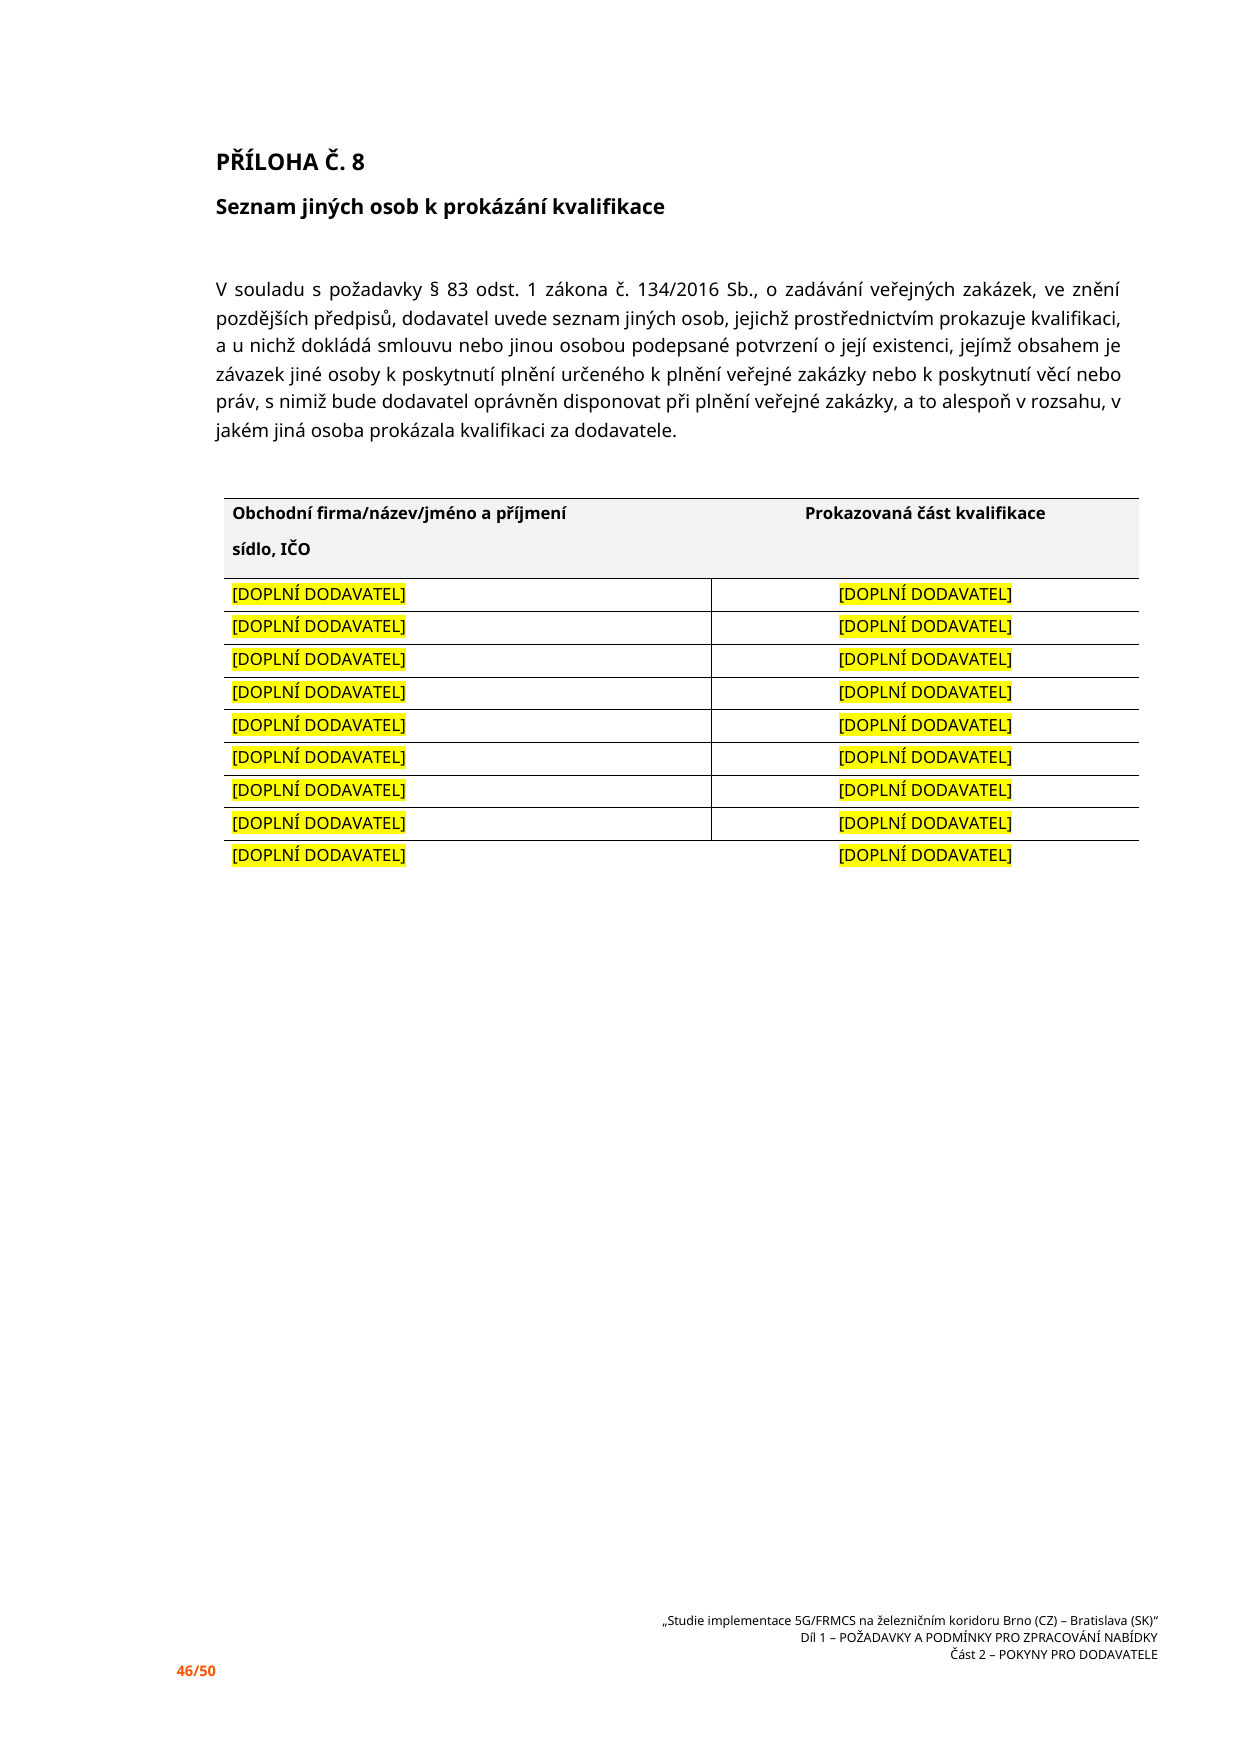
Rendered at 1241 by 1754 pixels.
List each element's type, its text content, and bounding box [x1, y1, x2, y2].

table_cell [DOPLNÍ DODAVATEL] [224, 743, 711, 774]
table_cell [DOPLNÍ DODAVATEL] [224, 808, 711, 840]
table_header Obchodní firma/název/jméno a příjmení sídlo, IČO [224, 499, 711, 578]
table_cell [DOPLNÍ DODAVATEL] [712, 579, 1139, 611]
table_cell [DOPLNÍ DODAVATEL] [712, 678, 1139, 709]
text Seznam jiných osob k prokázání kvalifikace [216, 192, 1122, 221]
table_header Prokazovaná část kvalifikace [711, 499, 1139, 578]
table_cell [DOPLNÍ DODAVATEL] [224, 645, 711, 676]
table_cell [DOPLNÍ DODAVATEL] [711, 841, 1139, 873]
table_cell [DOPLNÍ DODAVATEL] [712, 612, 1139, 644]
table_cell [DOPLNÍ DODAVATEL] [224, 841, 711, 873]
table_cell [DOPLNÍ DODAVATEL] [224, 612, 711, 644]
table_cell [DOPLNÍ DODAVATEL] [224, 678, 711, 709]
table_cell [DOPLNÍ DODAVATEL] [712, 808, 1139, 840]
table_cell [DOPLNÍ DODAVATEL] [712, 645, 1139, 676]
table_cell [DOPLNÍ DODAVATEL] [224, 710, 711, 742]
table_cell [DOPLNÍ DODAVATEL] [224, 776, 711, 807]
text Příloha č. 8 [216, 146, 1122, 177]
table_cell [DOPLNÍ DODAVATEL] [224, 579, 711, 611]
table_cell [DOPLNÍ DODAVATEL] [712, 710, 1139, 742]
text V souladu s požadavky § 83 odst. 1 zákona č. 134/2016 Sb., o zadávání veřejných zakázek, ve znění pozdějších předpisů, dodavatel uvede seznam jiných osob, jejichž prostřednictvím prokazuje kvalifikaci, a u nichž dokládá smlouvu nebo jinou osobou podepsané potvrzení o její existenci, jejímž obsahem je závazek jiné osoby k poskytnutí plnění určeného k plnění veřejné zakázky nebo k poskytnutí věcí nebo práv, s nimiž bude dodavatel oprávněn disponovat při plnění veřejné zakázky, a to alespoň v rozsahu, v jakém jiná osoba prokázala kvalifikaci za dodavatele. [216, 277, 1122, 442]
table_cell [DOPLNÍ DODAVATEL] [712, 743, 1139, 774]
table_cell [DOPLNÍ DODAVATEL] [712, 776, 1139, 807]
